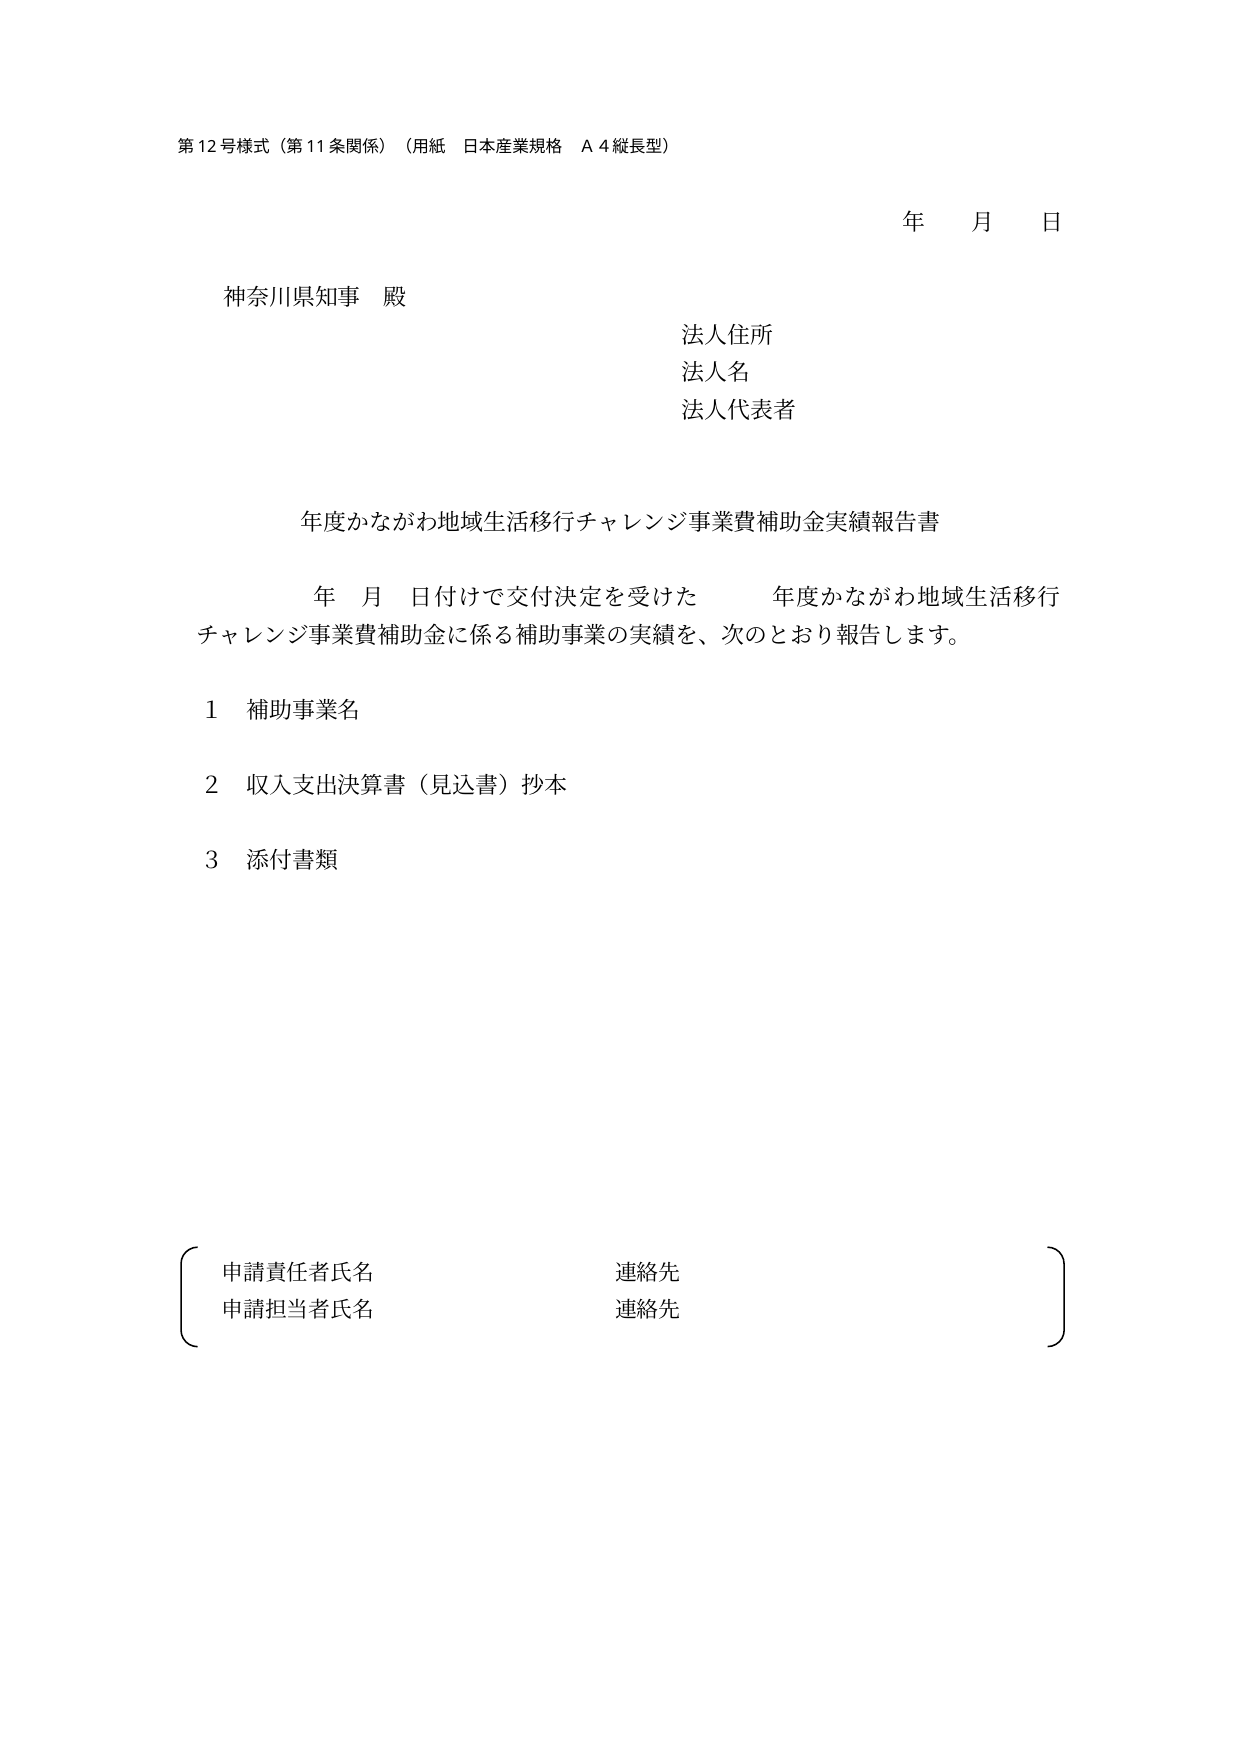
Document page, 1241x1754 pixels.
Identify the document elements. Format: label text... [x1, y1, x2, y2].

text 法人名 [177, 352, 1063, 389]
text 申請責任者氏名 連絡先 [182, 1252, 1063, 1289]
text ２ 収入支出決算書（見込書）抄本 [177, 764, 1063, 802]
text 申請担当者氏名 連絡先 [182, 1289, 1063, 1327]
text ３ 添付書類 [177, 839, 1063, 877]
text 年 月 日 [177, 202, 1063, 239]
text １ 補助事業名 [177, 689, 1063, 727]
text 神奈川県知事 殿 [177, 277, 1063, 314]
text 年度かながわ地域生活移行チャレンジ事業費補助金実績報告書 [177, 502, 1063, 539]
text 法人代表者 [177, 389, 1063, 427]
text 第12号様式（第11条関係）（用紙 日本産業規格 Ａ４縦長型） [177, 127, 1063, 164]
text 年 月 日付けで交付決定を受けた 年度かながわ地域生活移行チャレンジ事業費補助金に係る補助事業の実績を、次のとおり報告します。 [196, 577, 1063, 652]
text 法人住所 [177, 314, 1063, 352]
